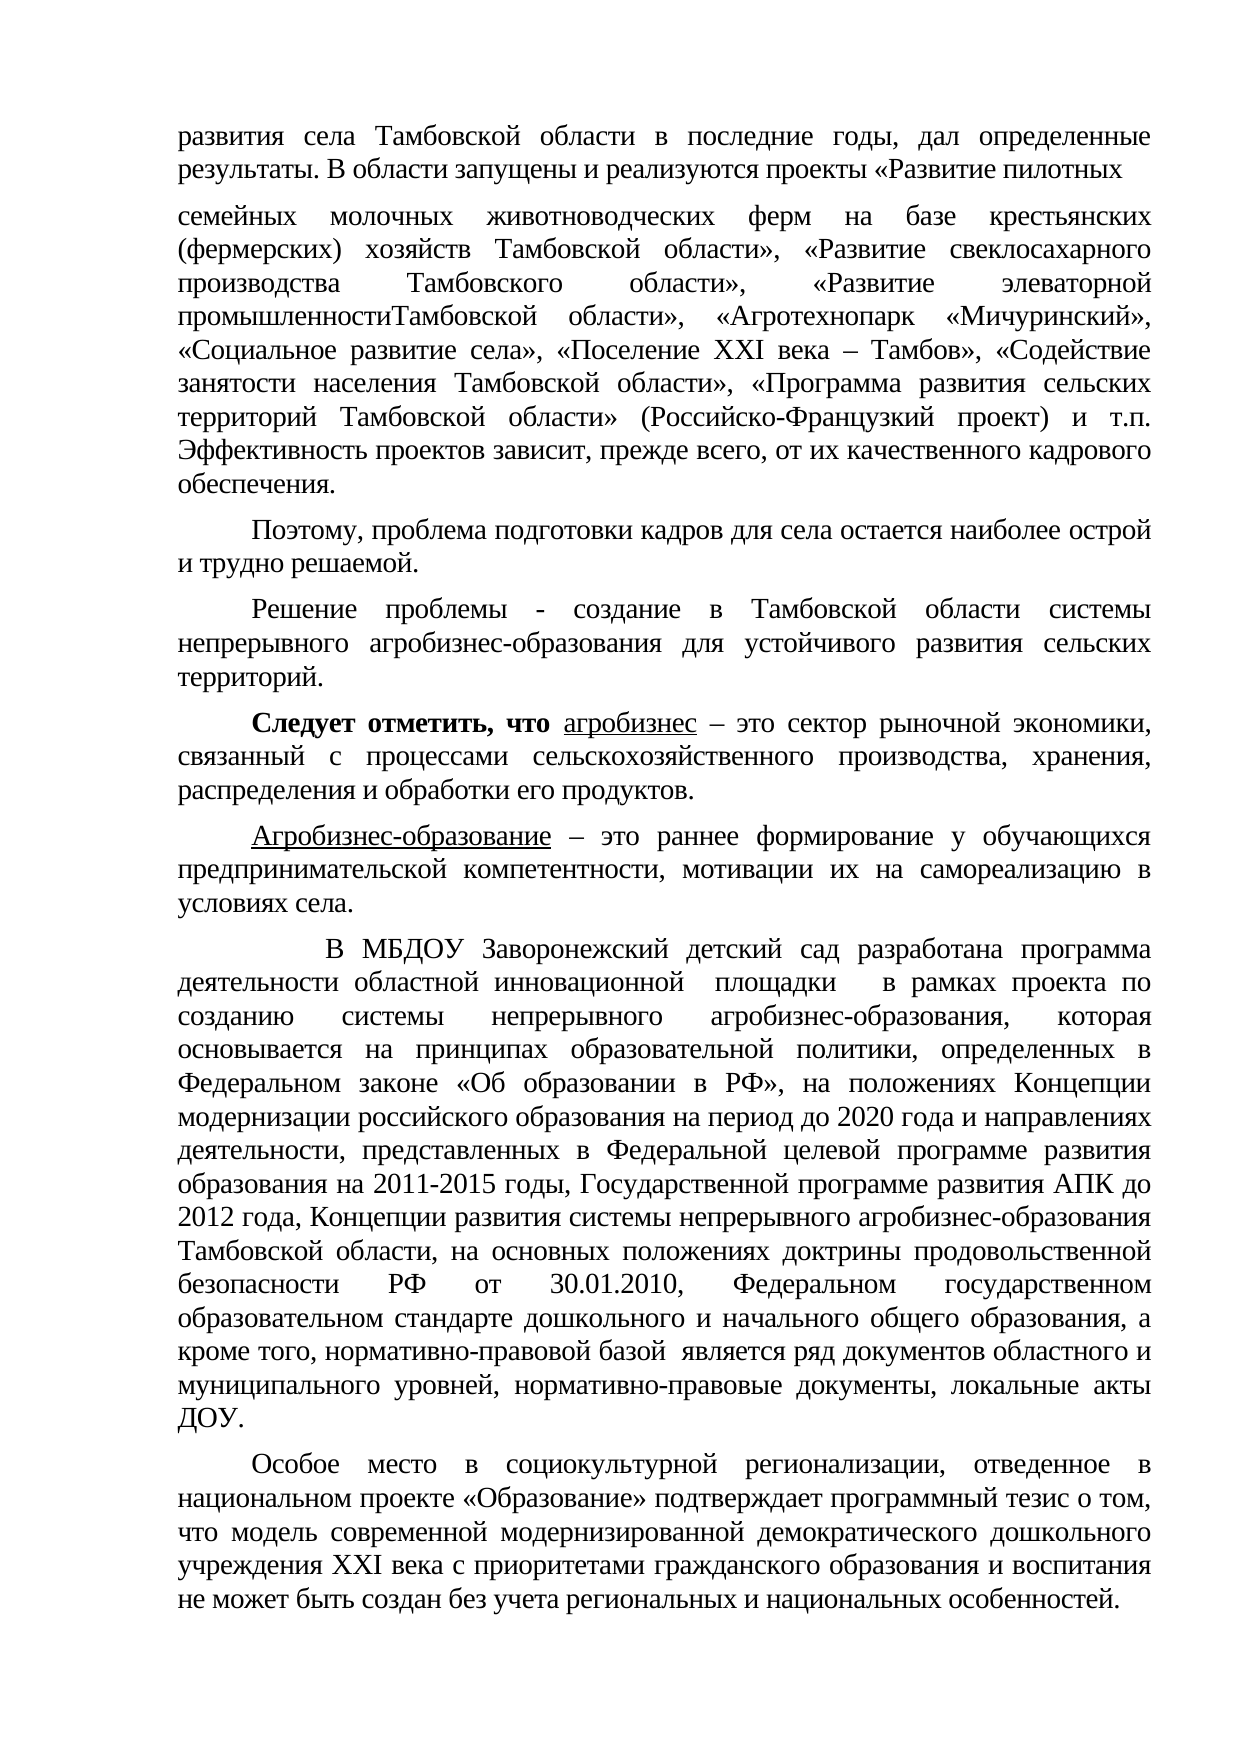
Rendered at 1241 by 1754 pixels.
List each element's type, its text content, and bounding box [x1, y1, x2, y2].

text Агробизнес-образование – это раннее формирование у обучающихся предпринимательской компетентности, мотивации их на самореализацию в условиях села. [177, 818, 1152, 918]
text В МБДОУ Заворонежский детский сад разработана программа деятельности областной инновационной площадки в рамках проекта по созданию системы непрерывного агробизнес-образования, которая основывается на принципах образовательной политики, определенных в Федеральном законе «Об образовании в РФ», на положениях Концепции модернизации российского образования на период до 2020 года и направлениях деятельности, представленных в Федеральной целевой программе развития образования на 2011-2015 годы, Государственной программе развития АПК до 2012 года, Концепции развития системы непрерывного агробизнес-образования Тамбовской области, на основных положениях доктрины продовольственной безопасности РФ от 30.01.2010, Федеральном государственном образовательном стандарте дошкольного и начального общего образования, а кроме того, нормативно-правовой базой является ряд документов областного и муниципального уровней, нормативно-правовые документы, локальные акты ДОУ. [177, 931, 1152, 1434]
text Следует отметить, что агробизнес – это сектор рыночной экономики, связанный с процессами сельскохозяйственного производства, хранения, распределения и обработки его продуктов. [177, 705, 1152, 805]
text развития села Тамбовской области в последние годы, дал определенные результаты. В области запущены и реализуются проекты «Развитие пилотных [177, 118, 1152, 185]
text Решение проблемы - создание в Тамбовской области системы непрерывного агробизнес-образования для устойчивого развития сельских территорий. [177, 592, 1152, 692]
text Особое место в социокультурной регионализации, отведенное в национальном проекте «Образование» подтверждает программный тезис о том, что модель современной модернизированной демократического дошкольного учреждения XXI века с приоритетами гражданского образования и воспитания не может быть создан без учета региональных и национальных особенностей. [177, 1447, 1152, 1614]
text Поэтому, проблема подготовки кадров для села остается наиболее острой и трудно решаемой. [177, 512, 1152, 579]
text семейных молочных животноводческих ферм на базе крестьянских (фермерских) хозяйств Тамбовской области», «Развитие свеклосахарного производства Тамбовского области», «Развитие элеваторной промышленностиТамбовской области», «Агротехнопарк «Мичуринский», «Социальное развитие села», «Поселение XXI века – Тамбов», «Содействие занятости населения Тамбовской области», «Программа развития сельских территорий Тамбовской области» (Российско-Французкий проект) и т.п. Эффективность проектов зависит, прежде всего, от их качественного кадрового обеспечения. [177, 198, 1152, 499]
